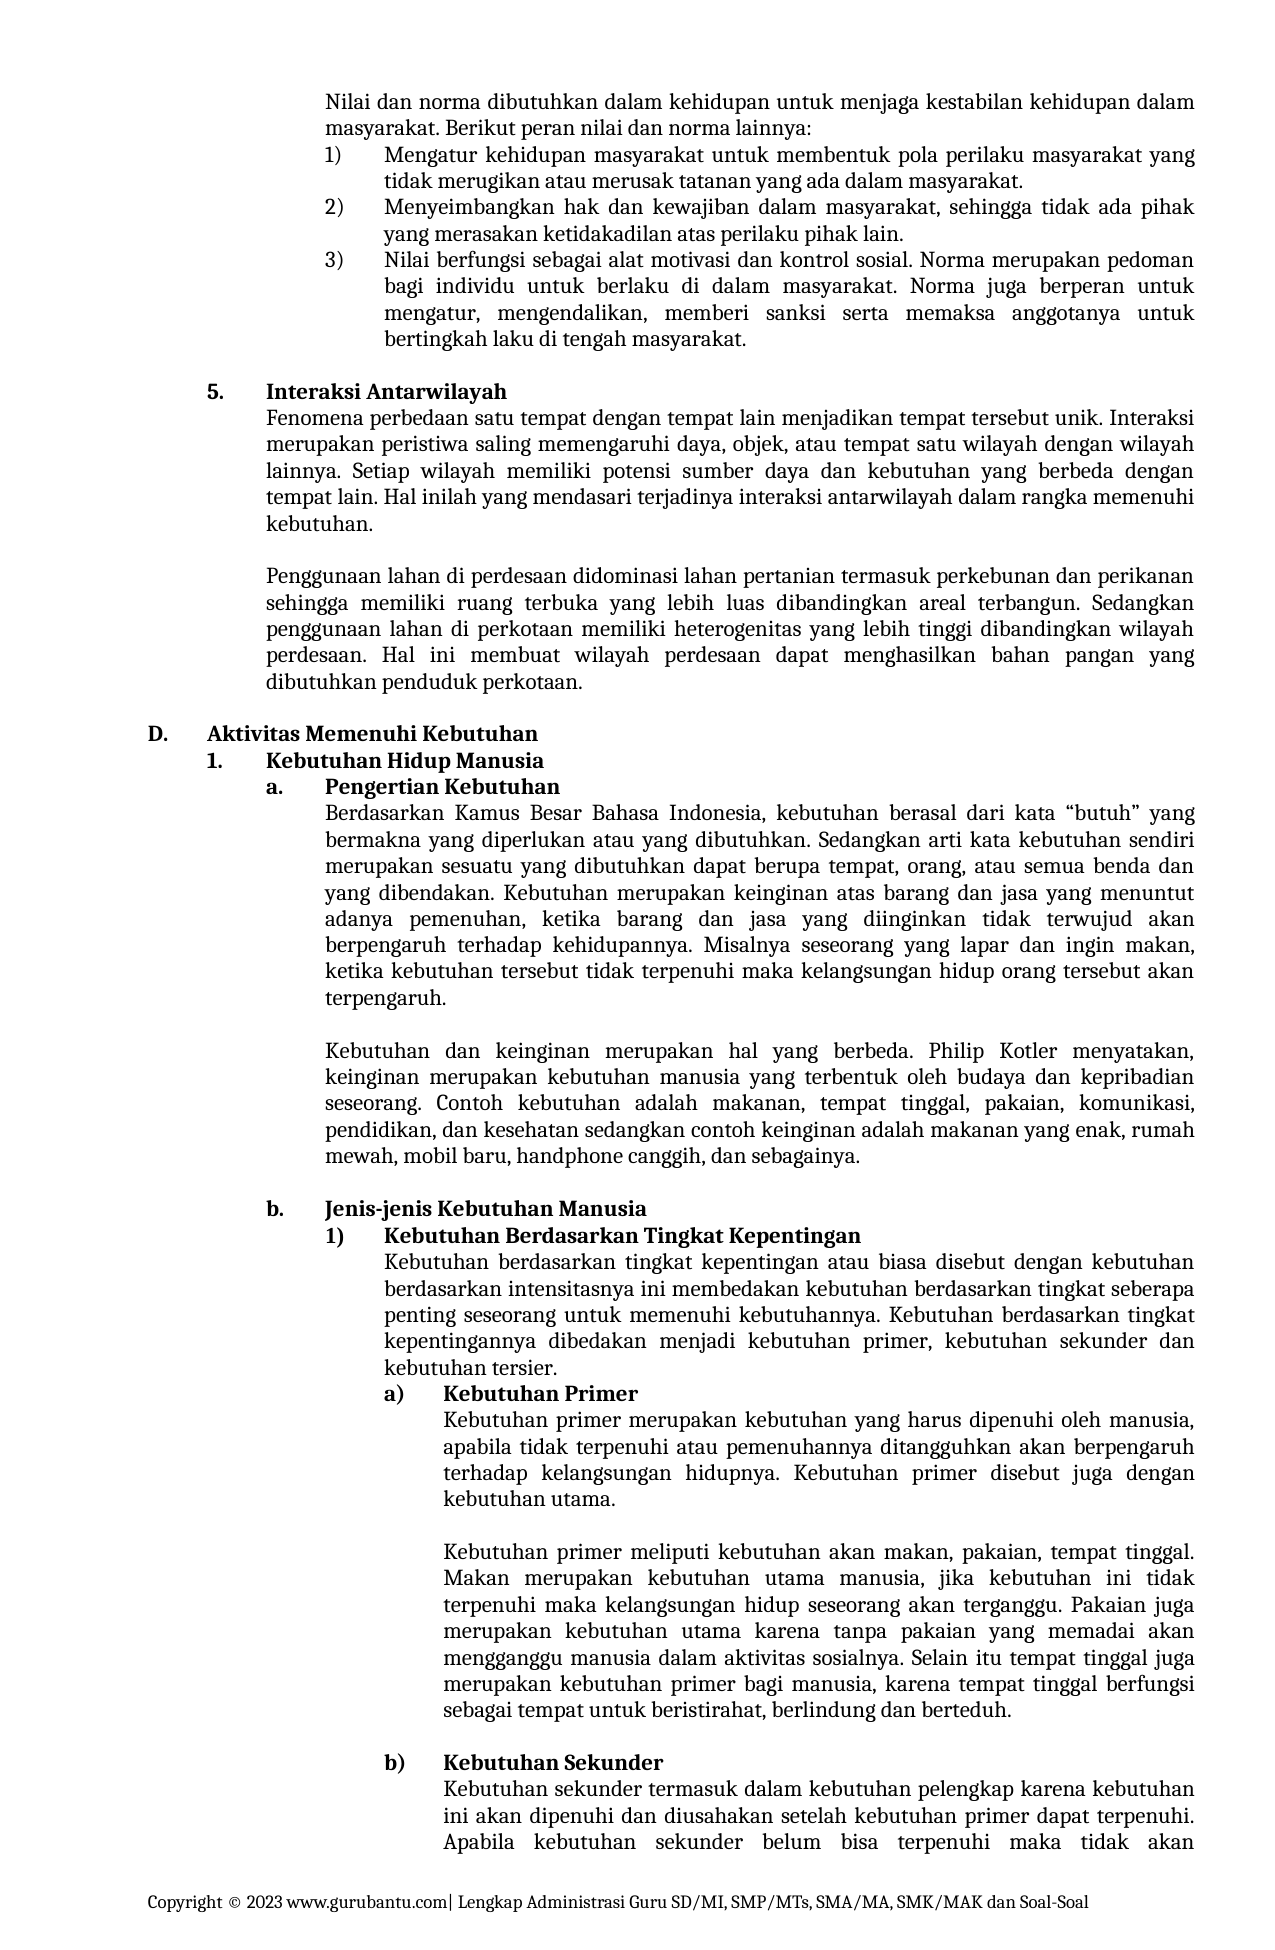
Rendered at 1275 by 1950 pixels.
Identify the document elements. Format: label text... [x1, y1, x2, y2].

text Kebutuhan primer meliputi kebutuhan akan makan, pakaian, tempat tinggal. Makan merupakan kebutuhan utama manusia, jika kebutuhan ini tidak terpenuhi maka kelangsungan hidup seseorang akan terganggu. Pakaian juga merupakan kebutuhan utama karena tanpa pakaian yang memadai akan mengganggu manusia dalam aktivitas sosialnya. Selain itu tempat tinggal juga merupakan kebutuhan primer bagi manusia, karena tempat tinggal berfungsi sebagai tempat untuk beristirahat, berlindung dan berteduh. [443, 1539, 1196, 1723]
text Penggunaan lahan di perdesaan didominasi lahan pertanian termasuk perkebunan dan perikanan sehingga memiliki ruang terbuka yang lebih luas dibandingkan areal terbangun. Sedangkan penggunaan lahan di perkotaan memiliki heterogenitas yang lebih tinggi dibandingkan wilayah perdesaan. Hal ini membuat wilayah perdesaan dapat menghasilkan bahan pangan yang dibutuhkan penduduk perkotaan. [266, 563, 1196, 695]
text 1) Kebutuhan Berdasarkan Tingkat Kepentingan [325, 1222, 1196, 1249]
text Nilai dan norma dibutuhkan dalam kehidupan untuk menjaga kestabilan kehidupan dalam masyarakat. Berikut peran nilai dan norma lainnya: [325, 89, 1196, 141]
text b. Jenis-jenis Kebutuhan Manusia [207, 1196, 1196, 1222]
text 1) Mengatur kehidupan masyarakat untuk membentuk pola perilaku masyarakat yang tidak merugikan atau merusak tatanan yang ada dalam masyarakat. [325, 141, 1196, 194]
text 2) Menyeimbangkan hak dan kewajiban dalam masyarakat, sehingga tidak ada pihak yang merasakan ketidakadilan atas perilaku pihak lain. [325, 194, 1196, 247]
text 5. Interaksi Antarwilayah [207, 378, 1196, 405]
text 3) Nilai berfungsi sebagai alat motivasi dan kontrol sosial. Norma merupakan pedoman bagi individu untuk berlaku di dalam masyarakat. Norma juga berperan untuk mengatur, mengendalikan, memberi sanksi serta memaksa anggotanya untuk bertingkah laku di tengah masyarakat. [325, 247, 1196, 352]
text 1. Kebutuhan Hidup Manusia [207, 747, 1196, 774]
text b) Kebutuhan Sekunder [236, 1750, 1196, 1776]
text Kebutuhan primer merupakan kebutuhan yang harus dipenuhi oleh manusia, apabila tidak terpenuhi atau pemenuhannya ditangguhkan akan berpengaruh terhadap kelangsungan hidupnya. Kebutuhan primer disebut juga dengan kebutuhan utama. [443, 1407, 1196, 1512]
text a. Pengertian Kebutuhan [207, 774, 1196, 800]
text Kebutuhan dan keinginan merupakan hal yang berbeda. Philip Kotler menyatakan, keinginan merupakan kebutuhan manusia yang terbentuk oleh budaya dan kepribadian seseorang. Contoh kebutuhan adalah makanan, tempat tinggal, pakaian, komunikasi, pendidikan, dan kesehatan sedangkan contoh keinginan adalah makanan yang enak, rumah mewah, mobil baru, handphone canggih, dan sebagainya. [325, 1037, 1196, 1169]
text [443, 1776, 1196, 1855]
text D. Aktivitas Memenuhi Kebutuhan [148, 721, 1196, 747]
text Berdasarkan Kamus Besar Bahasa Indonesia, kebutuhan berasal dari kata “butuh” yang bermakna yang diperlukan atau yang dibutuhkan. Sedangkan arti kata kebutuhan sendiri merupakan sesuatu yang dibutuhkan dapat berupa tempat, orang, atau semua benda dan yang dibendakan. Kebutuhan merupakan keinginan atas barang dan jasa yang menuntut adanya pemenuhan, ketika barang dan jasa yang diinginkan tidak terwujud akan berpengaruh terhadap kehidupannya. Misalnya seseorang yang lapar dan ingin makan, ketika kebutuhan tersebut tidak terpenuhi maka kelangsungan hidup orang tersebut akan terpengaruh. [325, 800, 1196, 1011]
text Fenomena perbedaan satu tempat dengan tempat lain menjadikan tempat tersebut unik. Interaksi merupakan peristiwa saling memengaruhi daya, objek, atau tempat satu wilayah dengan wilayah lainnya. Setiap wilayah memiliki potensi sumber daya dan kebutuhan yang berbeda dengan tempat lain. Hal inilah yang mendasari terjadinya interaksi antarwilayah dalam rangka memenuhi kebutuhan. [266, 405, 1196, 537]
text a) Kebutuhan Primer [325, 1381, 1196, 1407]
text Kebutuhan berdasarkan tingkat kepentingan atau biasa disebut dengan kebutuhan berdasarkan intensitasnya ini membedakan kebutuhan berdasarkan tingkat seberapa penting seseorang untuk memenuhi kebutuhannya. Kebutuhan berdasarkan tingkat kepentingannya dibedakan menjadi kebutuhan primer, kebutuhan sekunder dan kebutuhan tersier. [384, 1249, 1196, 1381]
